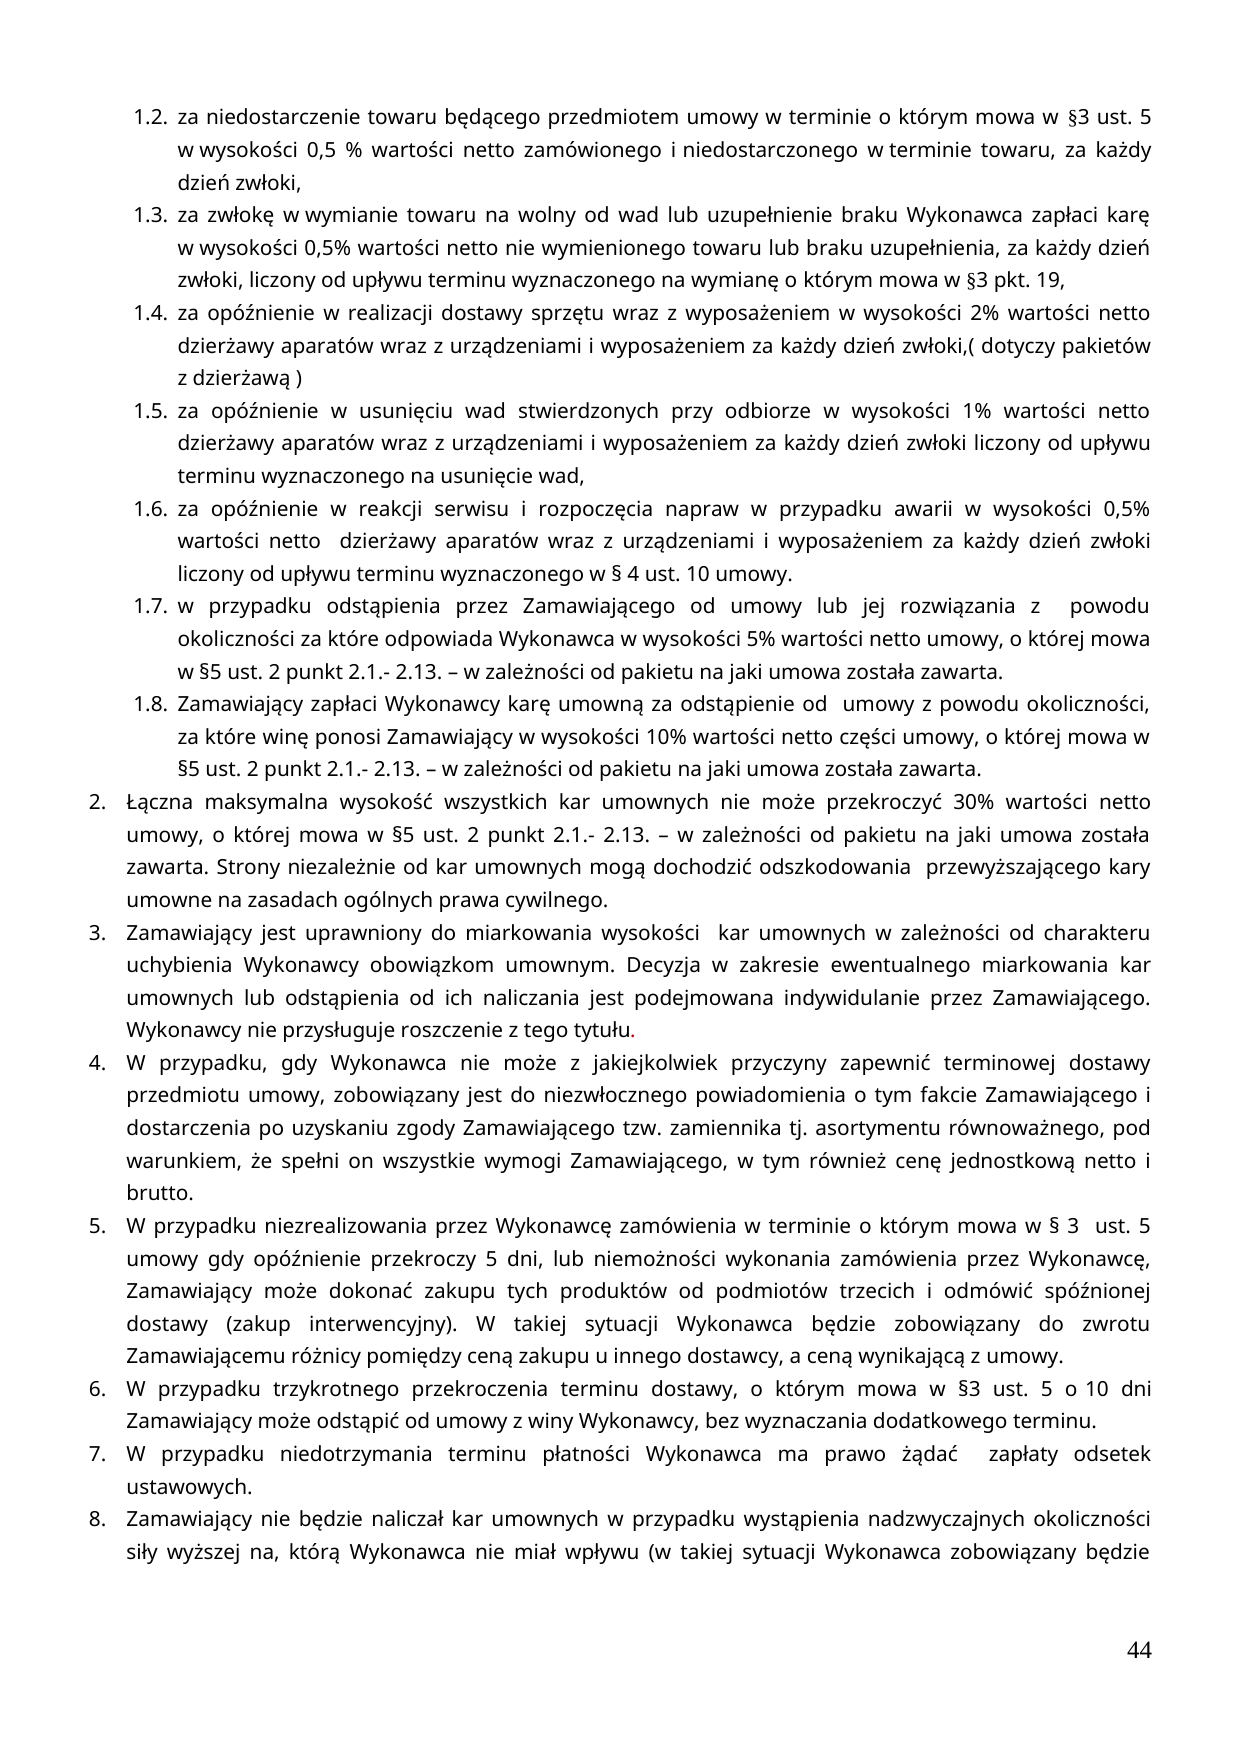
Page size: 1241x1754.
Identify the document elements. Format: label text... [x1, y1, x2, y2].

list w przypadku odstąpienia przez Zamawiającego od umowy lub jej rozwiązania z powodu okoliczności za które odpowiada Wykonawca w wysokości 5% wartości netto umowy, o której mowa w §5 ust. 2 punkt 2.1.- 2.13. – w zależności od pakietu na jaki umowa została zawarta. [133, 592, 1152, 685]
list za opóźnienie w reakcji serwisu i rozpoczęcia napraw w przypadku awarii w wysokości 0,5% wartości netto dzierżawy aparatów wraz z urządzeniami i wyposażeniem za każdy dzień zwłoki liczony od upływu terminu wyznaczonego w § 4 ust. 10 umowy. [133, 494, 1152, 587]
list za zwłokę w wymianie towaru na wolny od wad lub uzupełnienie braku Wykonawca zapłaci karę w wysokości 0,5% wartości netto nie wymienionego towaru lub braku uzupełnienia, za każdy dzień zwłoki, liczony od upływu terminu wyznaczonego na wymianę o którym mowa w 3 pkt. 19, [133, 200, 1152, 294]
list za opóźnienie w usunięciu wad stwierdzonych przy odbiorze w wysokości 1% wartości netto dzierżawy aparatów wraz z urządzeniami i wyposażeniem za każdy dzień zwłoki liczony od upływu terminu wyznaczonego na usunięcie wad, [133, 396, 1152, 489]
list za opóźnienie w realizacji dostawy sprzętu wraz z wyposażeniem w wysokości 2% wartości netto dzierżawy aparatów wraz z urządzeniami i wyposażeniem za każdy dzień zwłoki,( dotyczy pakietów z dzierżawą ) [133, 298, 1152, 392]
list Zamawiający zapłaci Wykonawcy karę umowną za odstąpienie od umowy z powodu okoliczności, za które winę ponosi Zamawiający w wysokości 10% wartości netto części umowy, o której mowa w §5 ust. 2 punkt 2.1.- 2.13. – w zależności od pakietu na jaki umowa została zawarta. [133, 689, 1152, 783]
list W przypadku, gdy Wykonawca nie może z jakiejkolwiek przyczyny zapewnić terminowej dostawy przedmiotu umowy, zobowiązany jest do niezwłocznego powiadomienia o tym fakcie Zamawiającego i dostarczenia po uzyskaniu zgody Zamawiającego tzw. zamiennika tj. asortymentu równoważnego, pod warunkiem, że spełni on wszystkie wymogi Zamawiającego, w tym również cenę jednostkową netto i brutto. [89, 1048, 1152, 1207]
list W przypadku trzykrotnego przekroczenia terminu dostawy, o którym mowa w §3 ust. 5 o 10 dni Zamawiający może odstąpić od umowy z winy Wykonawcy, bez wyznaczania dodatkowego terminu. [89, 1374, 1152, 1435]
list Zamawiający jest uprawniony do miarkowania wysokości kar umownych w zależności od charakteru uchybienia Wykonawcy obowiązkom umownym. Decyzja w zakresie ewentualnego miarkowania kar umownych lub odstąpienia od ich naliczania jest podejmowana indywidulanie przez Zamawiającego. Wykonawcy nie przysługuje roszczenie z tego tytułu. [89, 918, 1152, 1044]
list Łączna maksymalna wysokość wszystkich kar umownych nie może przekroczyć 30% wartości netto umowy, o której mowa w §5 ust. 2 punkt 2.1.- 2.13. – w zależności od pakietu na jaki umowa została zawarta. Strony niezależnie od kar umownych mogą dochodzić odszkodowania przewyższającego kary umowne na zasadach ogólnych prawa cywilnego. [89, 787, 1152, 913]
list za niedostarczenie towaru będącego przedmiotem umowy w terminie o którym mowa w 3 ust. 5 w wysokości 0,5 % wartości netto zamówionego i niedostarczonego w terminie towaru, za każdy dzień zwłoki, [133, 102, 1152, 196]
list W przypadku niezrealizowania przez Wykonawcę zamówienia w terminie o którym mowa w § 3 ust. 5 umowy gdy opóźnienie przekroczy 5 dni, lub niemożności wykonania zamówienia przez Wykonawcę, Zamawiający może dokonać zakupu tych produktów od podmiotów trzecich i odmówić spóźnionej dostawy (zakup interwencyjny). W takiej sytuacji Wykonawca będzie zobowiązany do zwrotu Zamawiającemu różnicy pomiędzy ceną zakupu u innego dostawcy, a ceną wynikającą z umowy. [89, 1211, 1152, 1370]
list W przypadku niedotrzymania terminu płatności Wykonawca ma prawo żądać zapłaty odsetek ustawowych. [89, 1439, 1152, 1500]
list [89, 1504, 1152, 1566]
